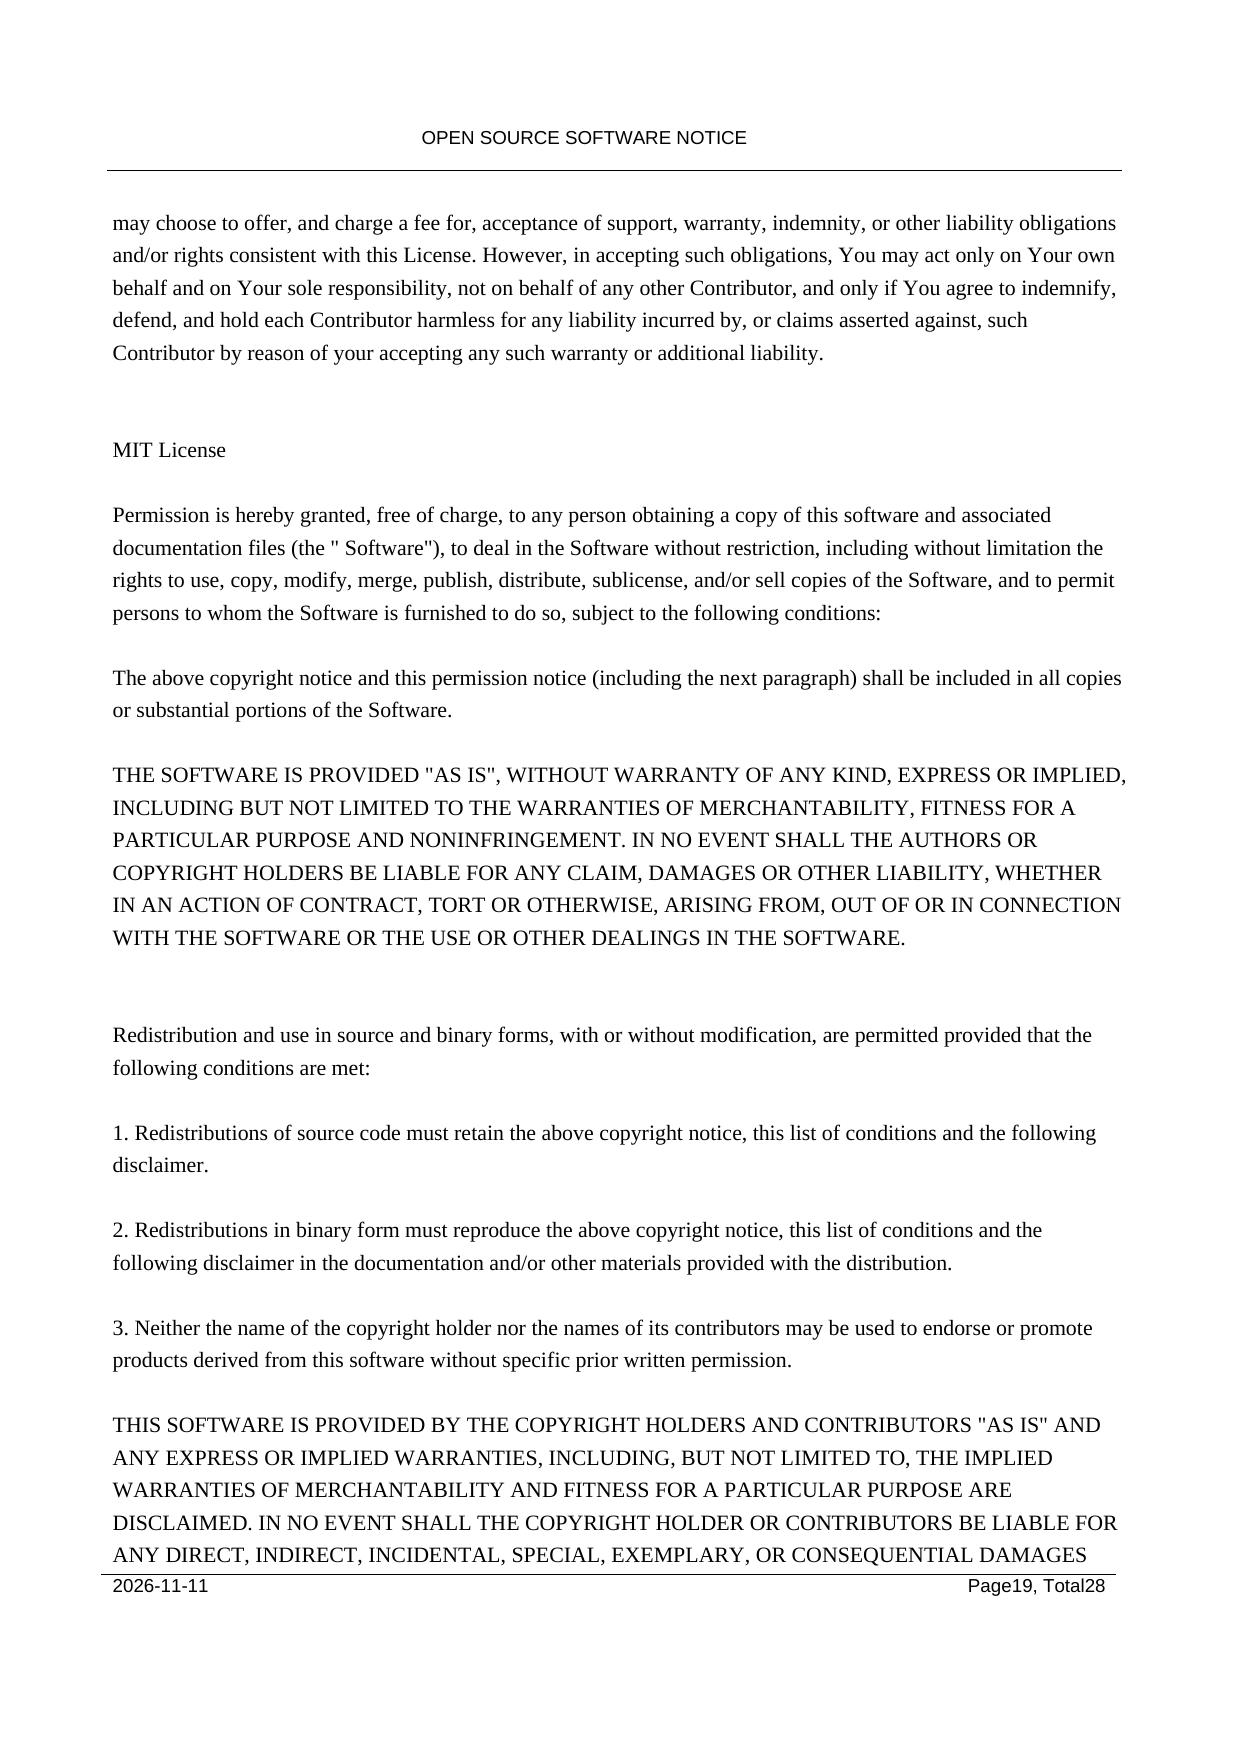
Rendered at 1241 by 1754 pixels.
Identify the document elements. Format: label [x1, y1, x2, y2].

text [112, 206, 1128, 1571]
